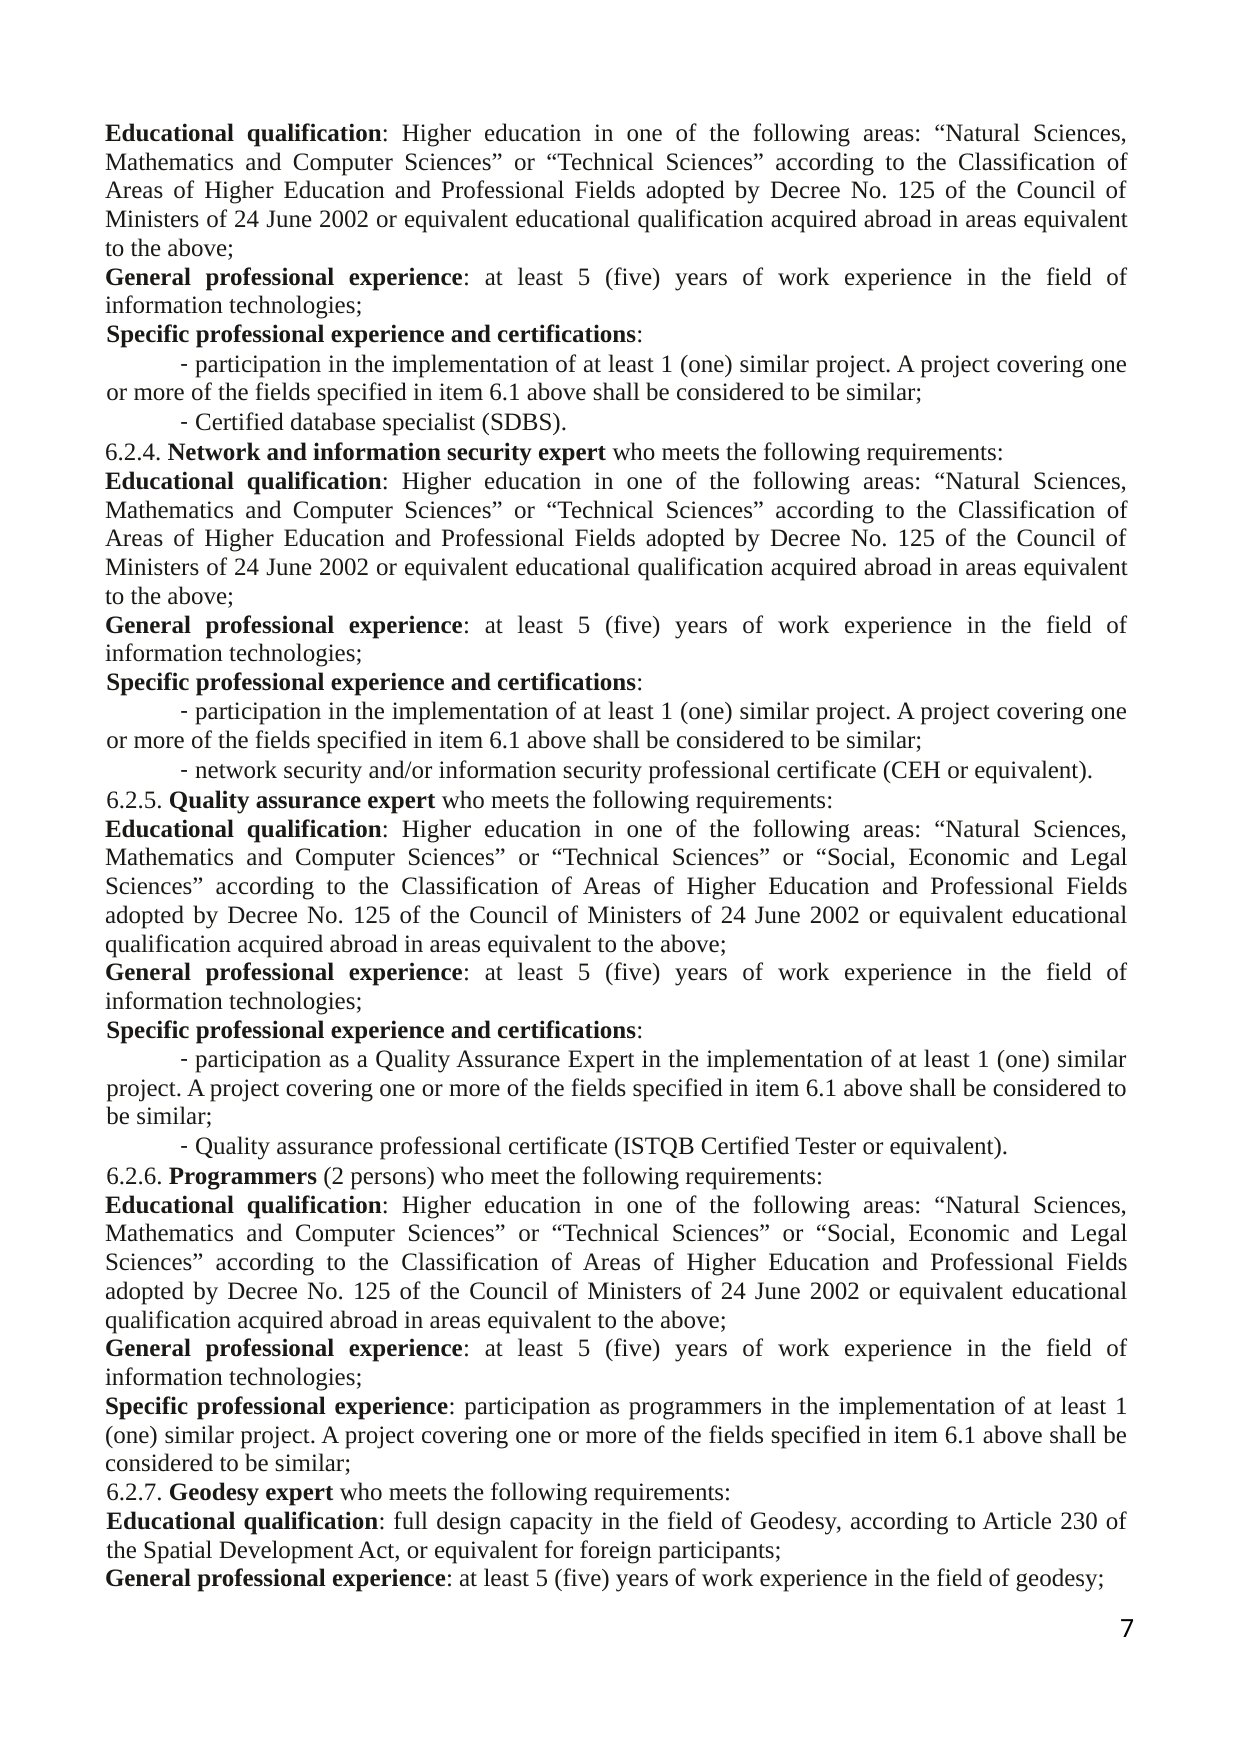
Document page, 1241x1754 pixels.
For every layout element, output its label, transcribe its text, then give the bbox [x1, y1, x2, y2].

text Educational qualification: Higher education in one of the following areas: “Natural Sciences, Mathematics and Computer Sciences” or “Technical Sciences” according to the Classification of Areas of Higher Education and Professional Fields adopted by Decree No. 125 of the Council of Ministers of 24 June 2002 or equivalent educational qualification acquired abroad in areas equivalent to the above; [105, 118, 1128, 262]
list participation in the implementation of at least 1 (one) similar project. A project covering one or more of the fields specified in item 6.1 above shall be considered to be similar; [106, 696, 1128, 754]
text Educational qualification: Higher education in one of the following areas: “Natural Sciences, Mathematics and Computer Sciences” or “Technical Sciences” or “Social, Economic and Legal Sciences” according to the Classification of Areas of Higher Education and Professional Fields adopted by Decree No. 125 of the Council of Ministers of 24 June 2002 or equivalent educational qualification acquired abroad in areas equivalent to the above; [105, 814, 1128, 957]
text 6.2.4. Network and information security expert who meets the following requirements: [105, 437, 1129, 466]
text Specific professional experience and certifications: [106, 319, 1129, 348]
list network security and/or information security professional certificate (CEH or equivalent). [106, 754, 1128, 784]
text General professional experience: at least 5 (five) years of work experience in the field of information technologies; [105, 262, 1128, 319]
text General professional experience: at least 5 (five) years of work experience in the field of information technologies; [105, 1333, 1128, 1391]
text 6.2.5. Quality assurance expert who meets the following requirements: [106, 785, 1128, 814]
text Specific professional experience: participation as programmers in the implementation of at least 1 (one) similar project. A project covering one or more of the fields specified in item 6.1 above shall be considered to be similar; [105, 1391, 1128, 1477]
list Certified database specialist (SDBS). [106, 407, 1128, 437]
list Quality assurance professional certificate (ISTQB Certified Tester or equivalent). [106, 1131, 1128, 1161]
text Specific professional experience and certifications: [106, 667, 1129, 696]
list participation as a Quality Assurance Expert in the implementation of at least 1 (one) similar project. A project covering one or more of the fields specified in item 6.1 above shall be considered to be similar; [106, 1044, 1128, 1130]
text Specific professional experience and certifications: [106, 1015, 1129, 1044]
list participation in the implementation of at least 1 (one) similar project. A project covering one or more of the fields specified in item 6.1 above shall be considered to be similar; [106, 348, 1128, 406]
text Educational qualification: Higher education in one of the following areas: “Natural Sciences, Mathematics and Computer Sciences” or “Technical Sciences” or “Social, Economic and Legal Sciences” according to the Classification of Areas of Higher Education and Professional Fields adopted by Decree No. 125 of the Council of Ministers of 24 June 2002 or equivalent educational qualification acquired abroad in areas equivalent to the above; [105, 1190, 1128, 1333]
text General professional experience: at least 5 (five) years of work experience in the field of information technologies; [105, 610, 1128, 667]
text Educational qualification: full design capacity in the field of Geodesy, according to Article 230 of the Spatial Development Act, or equivalent for foreign participants; [106, 1506, 1128, 1563]
text General professional experience: at least 5 (five) years of work experience in the field of geodesy; [105, 1563, 1128, 1592]
text Educational qualification: Higher education in one of the following areas: “Natural Sciences, Mathematics and Computer Sciences” or “Technical Sciences” according to the Classification of Areas of Higher Education and Professional Fields adopted by Decree No. 125 of the Council of Ministers of 24 June 2002 or equivalent educational qualification acquired abroad in areas equivalent to the above; [105, 466, 1128, 610]
text General professional experience: at least 5 (five) years of work experience in the field of information technologies; [105, 957, 1128, 1015]
text 6.2.6. Programmers (2 persons) who meet the following requirements: [106, 1161, 1128, 1190]
text 6.2.7. Geodesy expert who meets the following requirements: [106, 1477, 1128, 1506]
